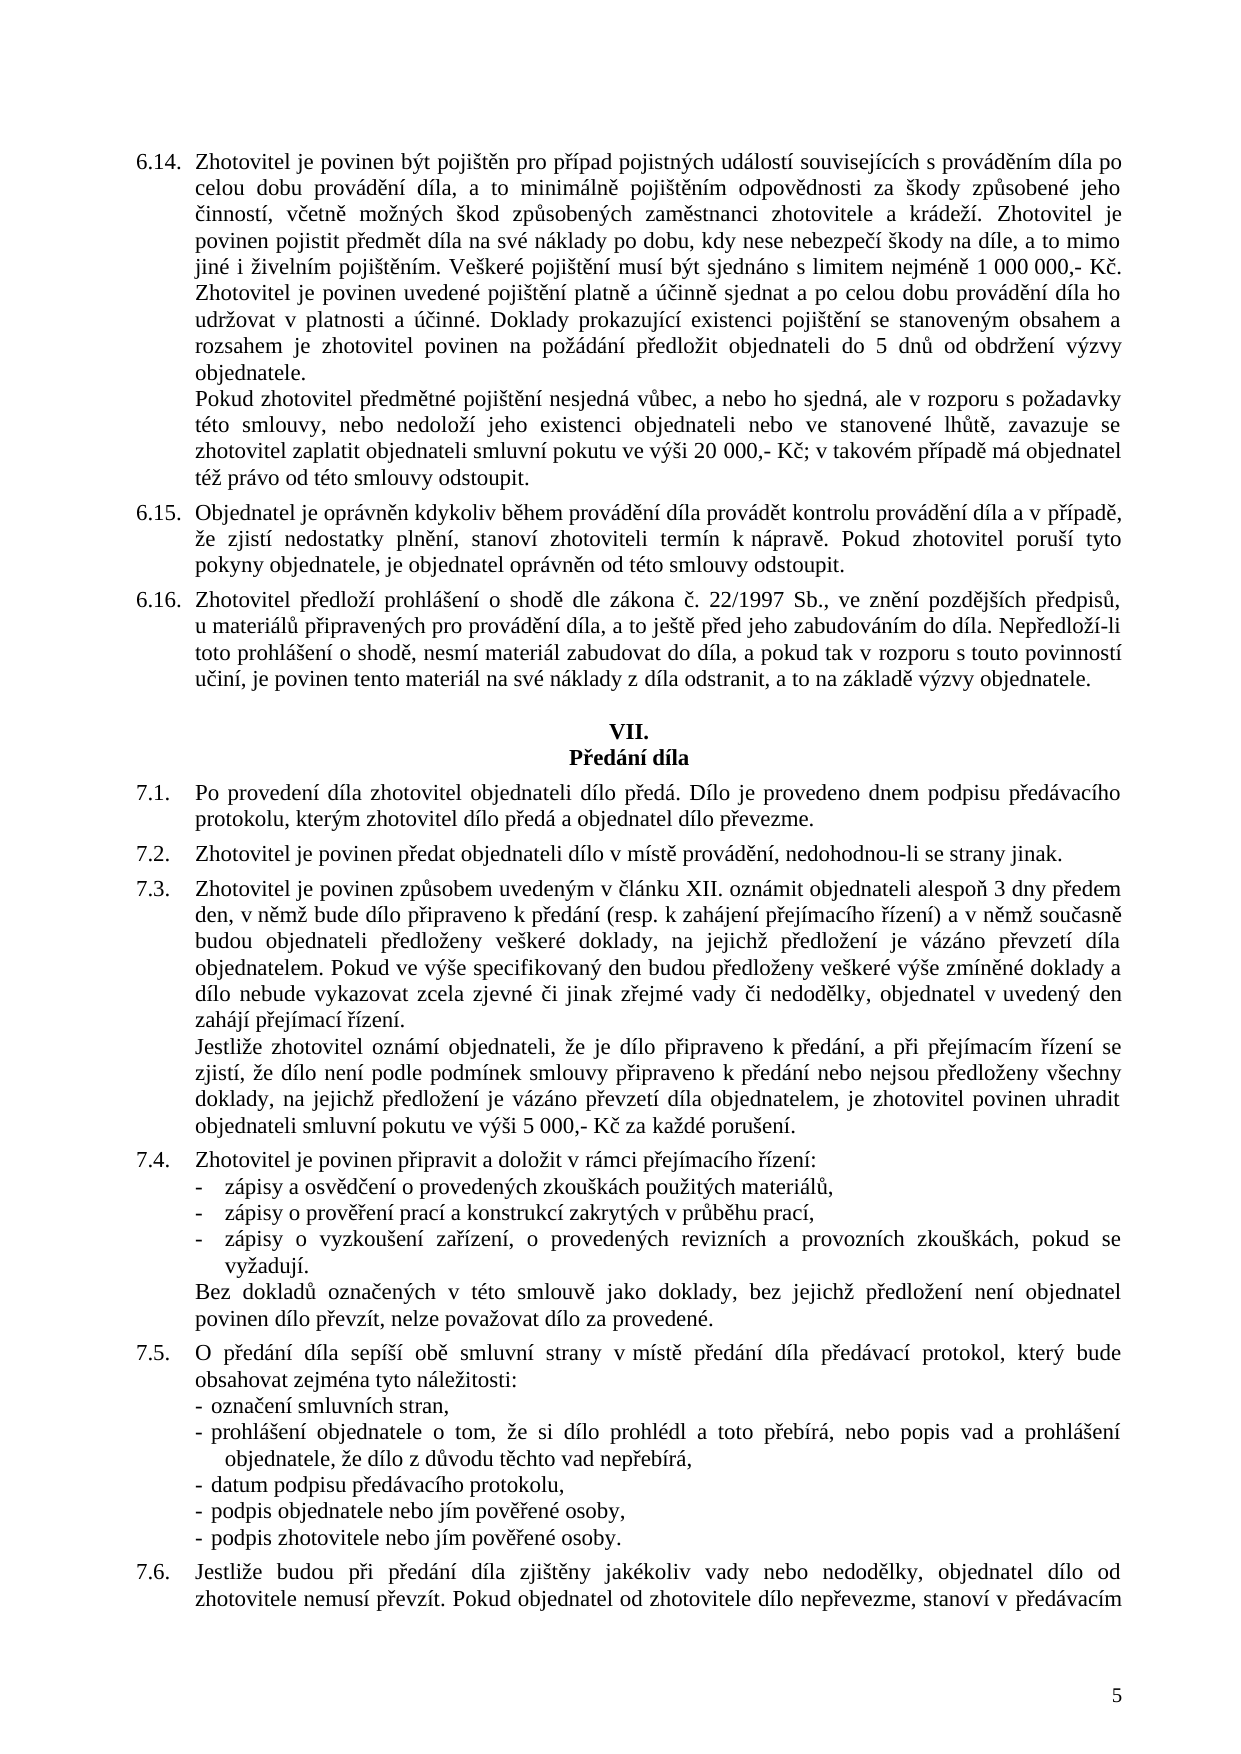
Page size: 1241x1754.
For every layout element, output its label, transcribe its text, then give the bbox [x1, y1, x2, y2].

list datum podpisu předávacího protokolu, [195, 1471, 1122, 1497]
list Po provedení díla zhotovitel objednateli dílo předá. Dílo je provedeno dnem podpisu předávacího protokolu, kterým zhotovitel dílo předá a objednatel dílo převezme. [136, 779, 1122, 832]
list zápisy a osvědčení o provedených zkouškách použitých materiálů, [195, 1173, 1122, 1199]
text Jestliže zhotovitel oznámí objednateli, že je dílo připraveno k předání, a při přejímacím řízení se zjistí, že dílo není podle podmínek smlouvy připraveno k předání nebo nejsou předloženy všechny doklady, na jejichž předložení je vázáno převzetí díla objednatelem, je zhotovitel povinen uhradit objednateli smluvní pokutu ve výši 5 000,- Kč za každé porušení. [195, 1033, 1122, 1138]
text Pokud zhotovitel předmětné pojištění nesjedná vůbec, a nebo ho sjedná, ale v rozporu s požadavky této smlouvy, nebo nedoloží jeho existenci objednateli nebo ve stanovené lhůtě, zavazuje se zhotovitel zaplatit objednateli smluvní pokutu ve výši 20 000,- Kč; v takovém případě má objednatel též právo od této smlouvy odstoupit. [195, 385, 1122, 490]
text Předání díla [136, 744, 1122, 771]
list podpis zhotovitele nebo jím pověřené osoby. [195, 1524, 1122, 1550]
list prohlášení objednatele o tom, že si dílo prohlédl a toto přebírá, nebo popis vad a prohlášení objednatele, že dílo z důvodu těchto vad nepřebírá, [195, 1418, 1122, 1471]
list zápisy o vyzkoušení zařízení, o provedených revizních a provozních zkouškách, pokud se vyžadují. [195, 1226, 1122, 1278]
text Bez dokladů označených v této smlouvě jako doklady, bez jejichž předložení není objednatel povinen dílo převzít, nelze považovat dílo za provedené. [195, 1278, 1122, 1331]
text VII. [136, 718, 1122, 744]
list Zhotovitel předloží prohlášení o shodě dle zákona č. 22/1997 Sb., ve znění pozdějších předpisů, u materiálů připravených pro provádění díla, a to ještě před jeho zabudováním do díla. Nepředloží-li toto prohlášení o shodě, nesmí materiál zabudovat do díla, a pokud tak v rozporu s touto povinností učiní, je povinen tento materiál na své náklady z díla odstranit, a to na základě výzvy objednatele. [136, 586, 1122, 691]
list Zhotovitel je povinen způsobem uvedeným v článku XII. oznámit objednateli alespoň 3 dny předem den, v němž bude dílo připraveno k předání (resp. k zahájení přejímacího řízení) a v němž současně budou objednateli předloženy veškeré doklady, na jejichž předložení je vázáno převzetí díla objednatelem. Pokud ve výše specifikovaný den budou předloženy veškeré výše zmíněné doklady a dílo nebude vykazovat zcela zjevné či jinak zřejmé vady či nedodělky, objednatel v uvedený den zahájí přejímací řízení. [136, 874, 1122, 1033]
list označení smluvních stran, [195, 1392, 1122, 1418]
list Objednatel je oprávněn kdykoliv během provádění díla provádět kontrolu provádění díla a v případě, že zjistí nedostatky plnění, stanoví zhotoviteli termín k nápravě. Pokud zhotovitel poruší tyto pokyny objednatele, je objednatel oprávněn od této smlouvy odstoupit. [136, 499, 1122, 578]
list O předání díla sepíší obě smluvní strany v místě předání díla předávací protokol, který bude obsahovat zejména tyto náležitosti: [136, 1339, 1122, 1392]
list Zhotovitel je povinen být pojištěn pro případ pojistných událostí souvisejících s prováděním díla po celou dobu provádění díla, a to minimálně pojištěním odpovědnosti za škody způsobené jeho činností, včetně možných škod způsobených zaměstnanci zhotovitele a krádeží. Zhotovitel je povinen pojistit předmět díla na své náklady po dobu, kdy nese nebezpečí škody na díle, a to mimo jiné i živelním pojištěním. Veškeré pojištění musí být sjednáno s limitem nejméně 1 000 000,- Kč. Zhotovitel je povinen uvedené pojištění platně a účinně sjednat a po celou dobu provádění díla ho udržovat v platnosti a účinné. Doklady prokazující existenci pojištění se stanoveným obsahem a rozsahem je zhotovitel povinen na požádání předložit objednateli do 5 dnů od obdržení výzvy objednatele. [136, 148, 1122, 385]
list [136, 1558, 1122, 1611]
list Zhotovitel je povinen připravit a doložit v rámci přejímacího řízení: [136, 1146, 1122, 1173]
list zápisy o prověření prací a konstrukcí zakrytých v průběhu prací, [195, 1199, 1122, 1226]
list podpis objednatele nebo jím pověřené osoby, [195, 1497, 1122, 1524]
list Zhotovitel je povinen předat objednateli dílo v místě provádění, nedohodnou-li se strany jinak. [136, 840, 1122, 866]
